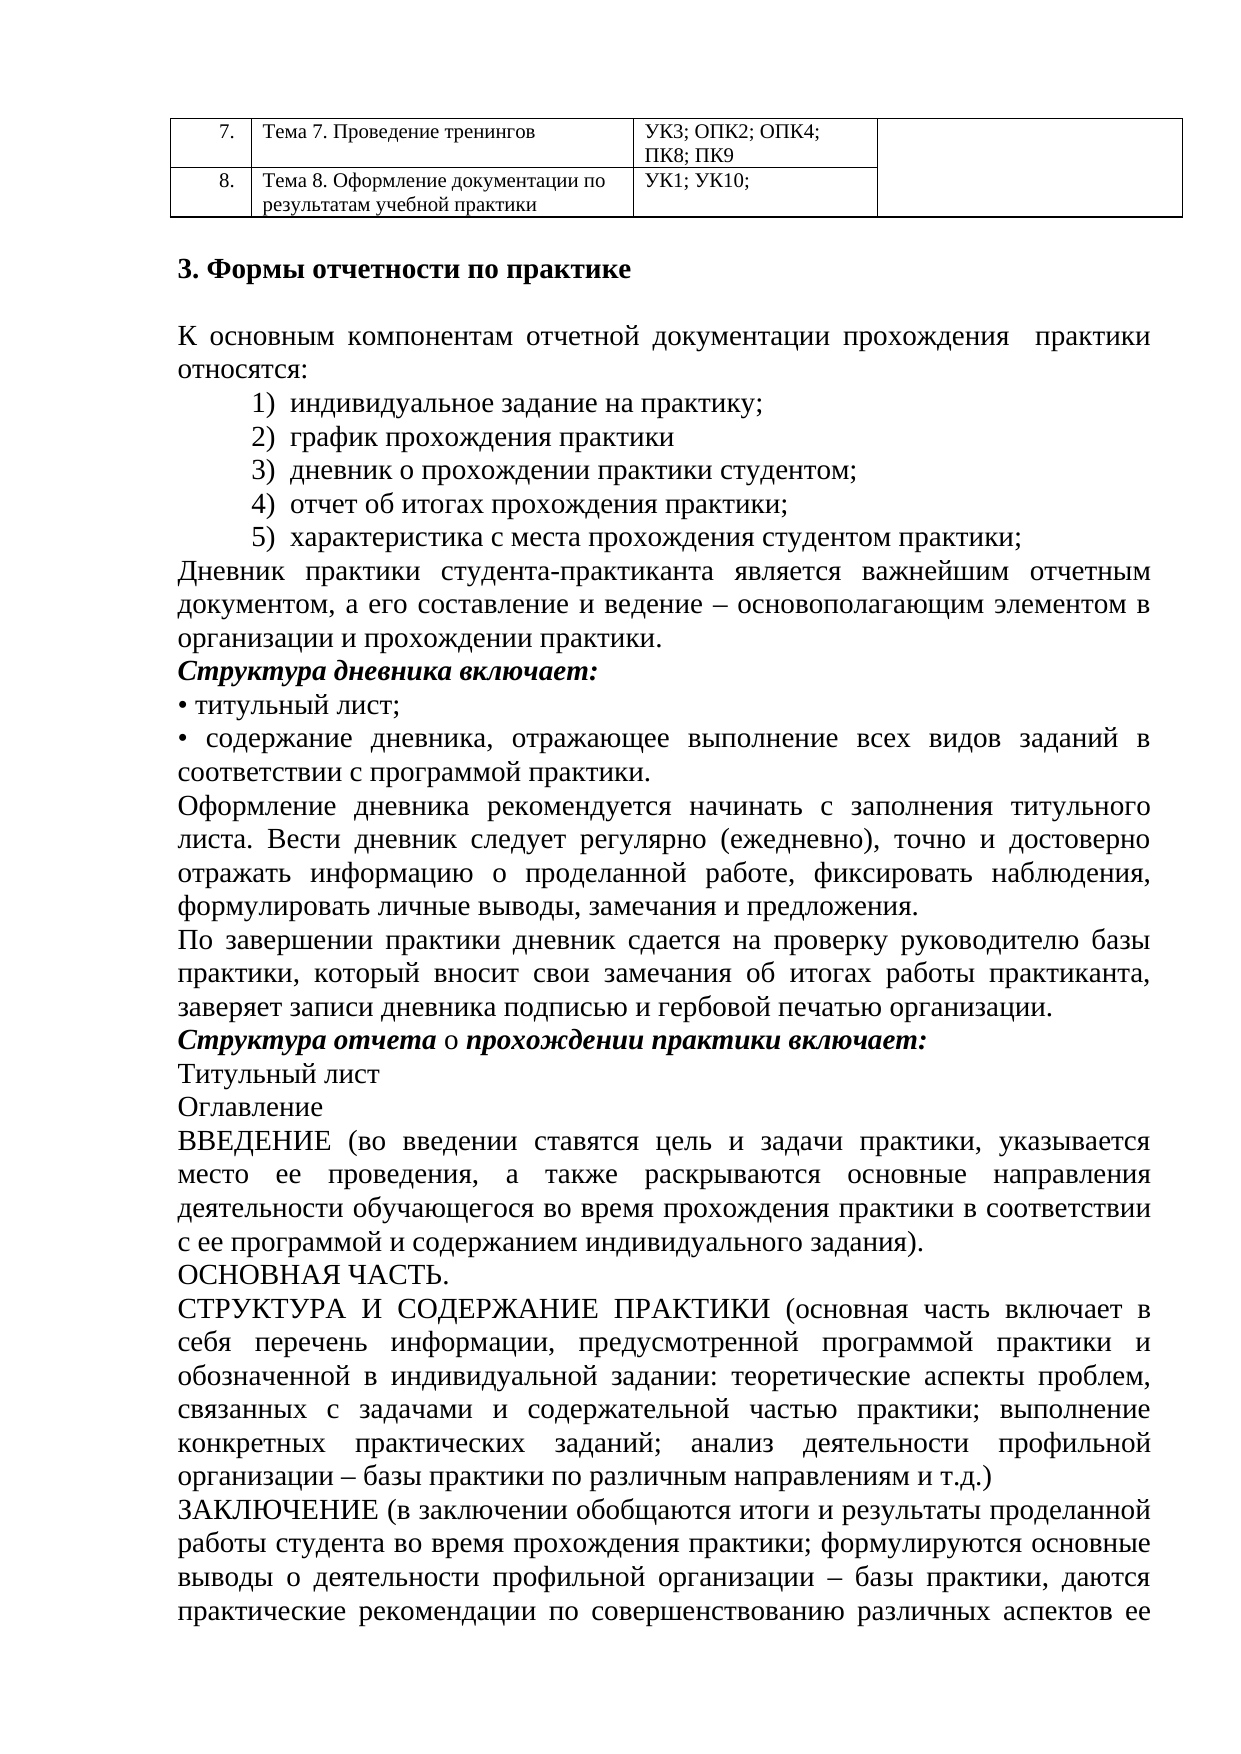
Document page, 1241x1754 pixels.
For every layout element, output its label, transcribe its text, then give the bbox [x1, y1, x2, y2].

text ВВЕДЕНИЕ (во введении ставятся цель и задачи практики, указывается место ее проведения, а также раскрываются основные направления деятельности обучающегося во время прохождения практики в соответствии с ее программой и содержанием индивидуального задания). [177, 1123, 1152, 1257]
text 3. Формы отчетности по практике [177, 251, 1152, 284]
text Титульный лист [177, 1056, 1152, 1089]
text ОСНОВНАЯ ЧАСТЬ. [177, 1257, 1152, 1291]
text Оглавление [177, 1089, 1152, 1123]
list индивидуальное задание на практику; [177, 385, 1152, 419]
table_cell [171, 119, 251, 167]
text По завершении практики дневник сдается на проверку руководителю базы практики, который вносит свои замечания об итогах работы практиканта, заверяет записи дневника подписью и гербовой печатью организации. [177, 922, 1152, 1022]
table_cell Тема 8. Оформление документации по результатам учебной практики [252, 168, 633, 216]
table_cell УК1; УК10; [634, 168, 877, 216]
list график прохождения практики [177, 419, 1152, 452]
table_cell Тема 7. Проведение тренингов [252, 119, 633, 167]
table_cell УК3; ОПК2; ОПК4; ПК8; ПК9 [634, 119, 877, 167]
table_cell [171, 168, 251, 216]
text К основным компонентам отчетной документации прохождения практики относятся: [177, 318, 1152, 385]
text СТРУКТУРА И СОДЕРЖАНИЕ ПРАКТИКИ (основная часть включает в себя перечень информации, предусмотренной программой практики и обозначенной в индивидуальной задании: теоретические аспекты проблем, связанных с задачами и содержательной частью практики; выполнение конкретных практических заданий; анализ деятельности профильной организации – базы практики по различным направлениям и т.д.) [177, 1291, 1152, 1492]
text Структура дневника включает: [177, 653, 1152, 687]
text Дневник практики студента-практиканта является важнейшим отчетным документом, а его составление и ведение – основополагающим элементом в организации и прохождении практики. [177, 553, 1152, 653]
list дневник о прохождении практики студентом; [177, 452, 1152, 486]
text Структура отчета о прохождении практики включает: [177, 1022, 1152, 1056]
text • содержание дневника, отражающее выполнение всех видов заданий в соответствии с программой практики. [177, 721, 1152, 788]
list характеристика с места прохождения студентом практики; [177, 519, 1152, 553]
text • титульный лист; [177, 687, 1152, 721]
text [177, 1492, 1152, 1626]
list отчет об итогах прохождения практики; [177, 486, 1152, 519]
text Оформление дневника рекомендуется начинать с заполнения титульного листа. Вести дневник следует регулярно (ежедневно), точно и достоверно отражать информацию о проделанной работе, фиксировать наблюдения, формулировать личные выводы, замечания и предложения. [177, 788, 1152, 922]
